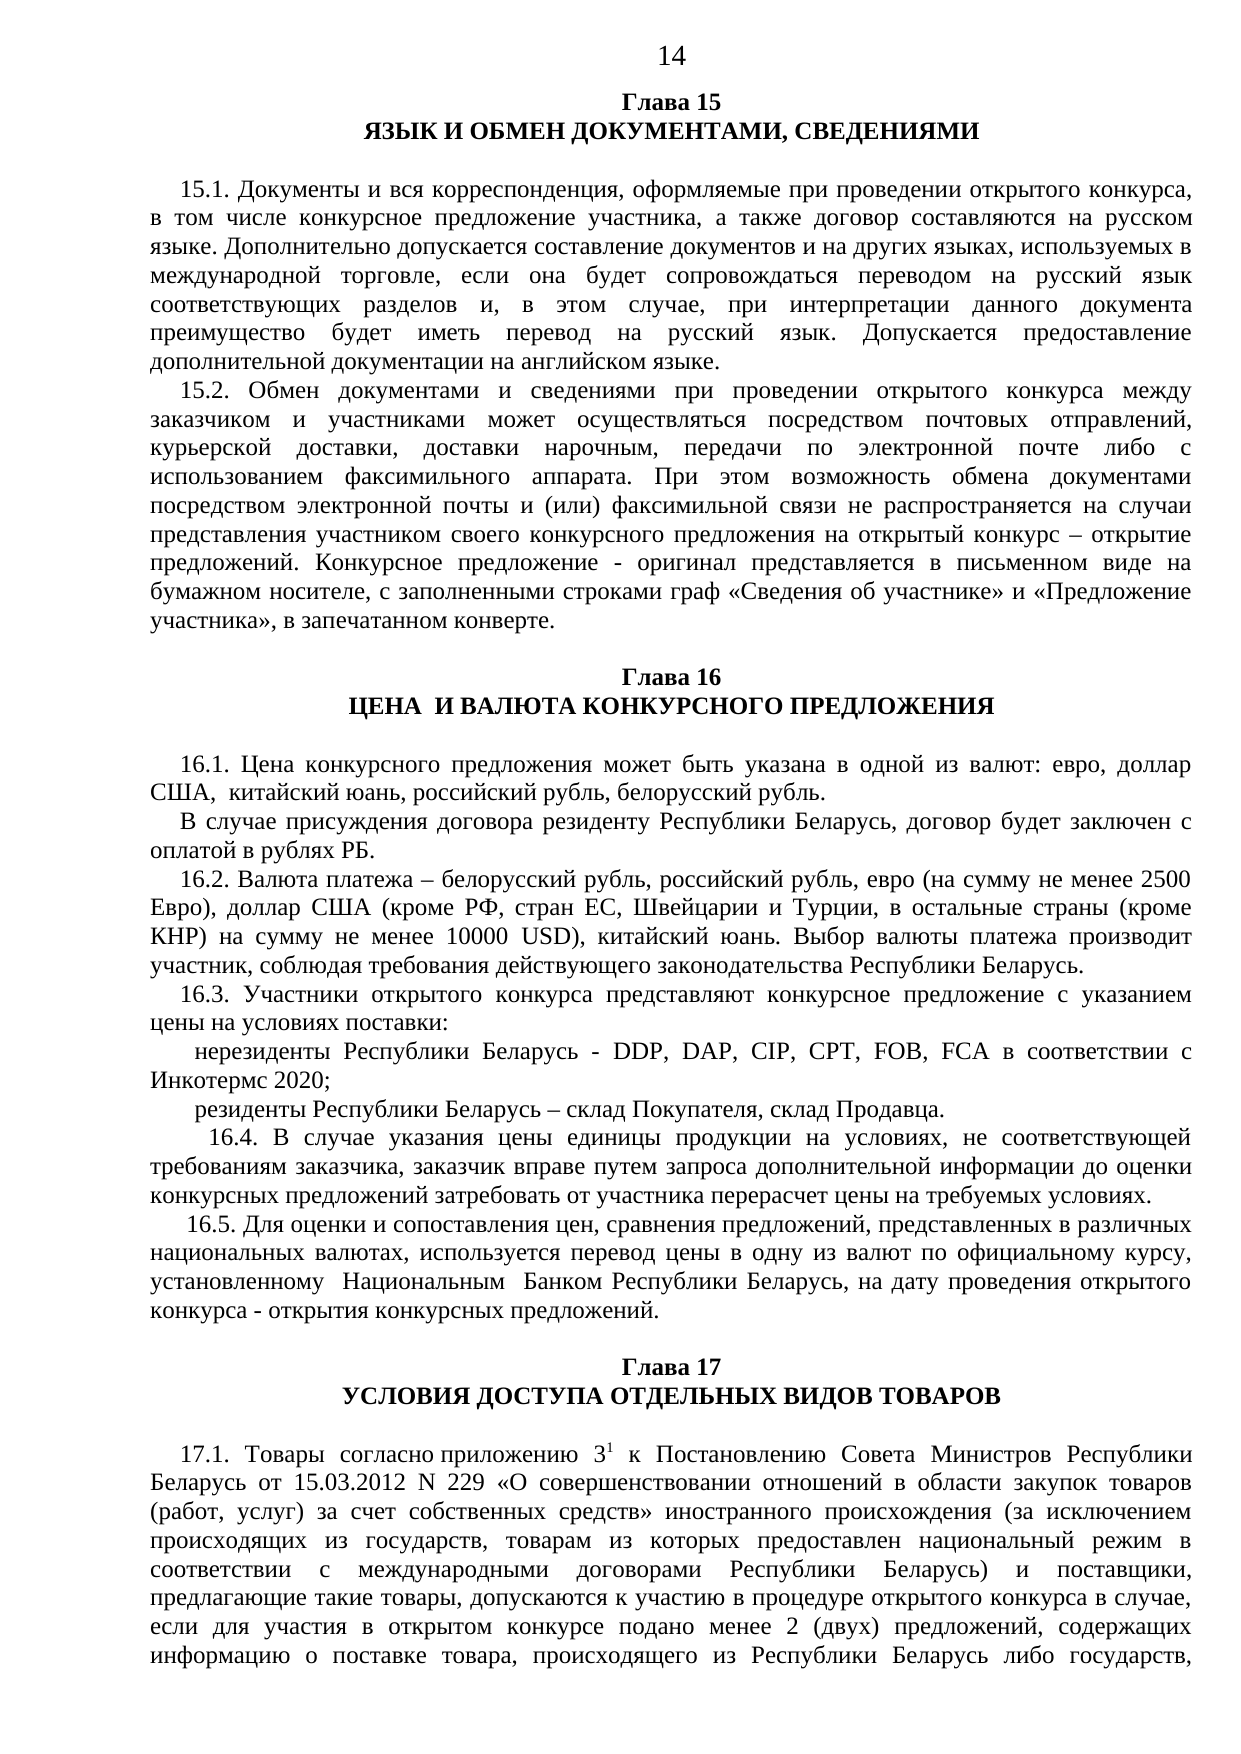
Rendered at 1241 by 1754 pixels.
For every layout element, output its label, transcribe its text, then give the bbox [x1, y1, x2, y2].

text 16.4. В случае указания цены единицы продукции на условиях, не соответствующей требованиям заказчика, заказчик вправе путем запроса дополнительной информации до оценки конкурсных предложений затребовать от участника перерасчет цены на требуемых условиях. [150, 1122, 1193, 1209]
text ЯЗЫК И ОБМЕН ДОКУМЕНТАМИ, СВЕДЕНИЯМИ [150, 116, 1193, 145]
text 15.2. Обмен документами и сведениями при проведении открытого конкурса между заказчиком и участниками может осуществляться посредством почтовых отправлений, курьерской доставки, доставки нарочным, передачи по электронной почте либо с использованием факсимильного аппарата. При этом возможность обмена документами посредством электронной почты и (или) факсимильной связи не распространяется на случаи представления участником своего конкурсного предложения на открытый конкурс – открытие предложений. Конкурсное предложение - оригинал представляется в письменном виде на бумажном носителе, с заполненными строками граф «Сведения об участнике» и «Предложение участника», в запечатанном конверте. [150, 375, 1193, 634]
text В случае присуждения договора резиденту Республики Беларусь, договор будет заключен с оплатой в рублях РБ. [150, 806, 1193, 864]
text 16.5. Для оценки и сопоставления цен, сравнения предложений, представленных в различных национальных валютах, используется перевод цены в одну из валют по официальному курсу, установленному Национальным Банком Республики Беларусь, на дату проведения открытого конкурса - открытия конкурсных предложений. [150, 1209, 1193, 1324]
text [150, 1439, 1193, 1669]
text резиденты Республики Беларусь – склад Покупателя, склад Продавца. [150, 1094, 1193, 1122]
text 15.1. Документы и вся корреспонденция, оформляемые при проведении открытого конкурса, в том числе конкурсное предложение участника, а также договор составляются на русском языке. Дополнительно допускается составление документов и на других языках, используемых в международной торговле, если она будет сопровождаться переводом на русский язык соответствующих разделов и, в этом случае, при интерпретации данного документа преимущество будет иметь перевод на русский язык. Допускается предоставление дополнительной документации на английском языке. [150, 174, 1193, 375]
text Глава 15 [150, 87, 1193, 116]
text ЦЕНА И ВАЛЮТА КОНКУРСНОГО ПРЕДЛОЖЕНИЯ [150, 691, 1193, 720]
text 16.1. Цена конкурсного предложения может быть указана в одной из валют: евро, доллар США, китайский юань, российский рубль, белорусский рубль. [150, 749, 1193, 806]
text 16.3. Участники открытого конкурса представляют конкурсное предложение с указанием цены на условиях поставки: [150, 979, 1193, 1036]
text Глава 17 [150, 1352, 1193, 1381]
text нерезиденты Республики Беларусь - DDP, DAP, CIP, CPT, FOB, FCA в соответствии с Инкотермс 2020; [150, 1036, 1193, 1094]
text УСЛОВИЯ ДОСТУПА ОТДЕЛЬНЫХ ВИДОВ ТОВАРОВ [150, 1381, 1193, 1410]
text 16.2. Валюта платежа – белорусский рубль, российский рубль, евро (на сумму не менее 2500 Евро), доллар США (кроме РФ, стран ЕС, Швейцарии и Турции, в остальные страны (кроме КНР) на сумму не менее 10000 USD), китайский юань. Выбор валюты платежа производит участник, соблюдая требования действующего законодательства Республики Беларусь. [150, 864, 1193, 979]
text Глава 16 [150, 662, 1193, 691]
